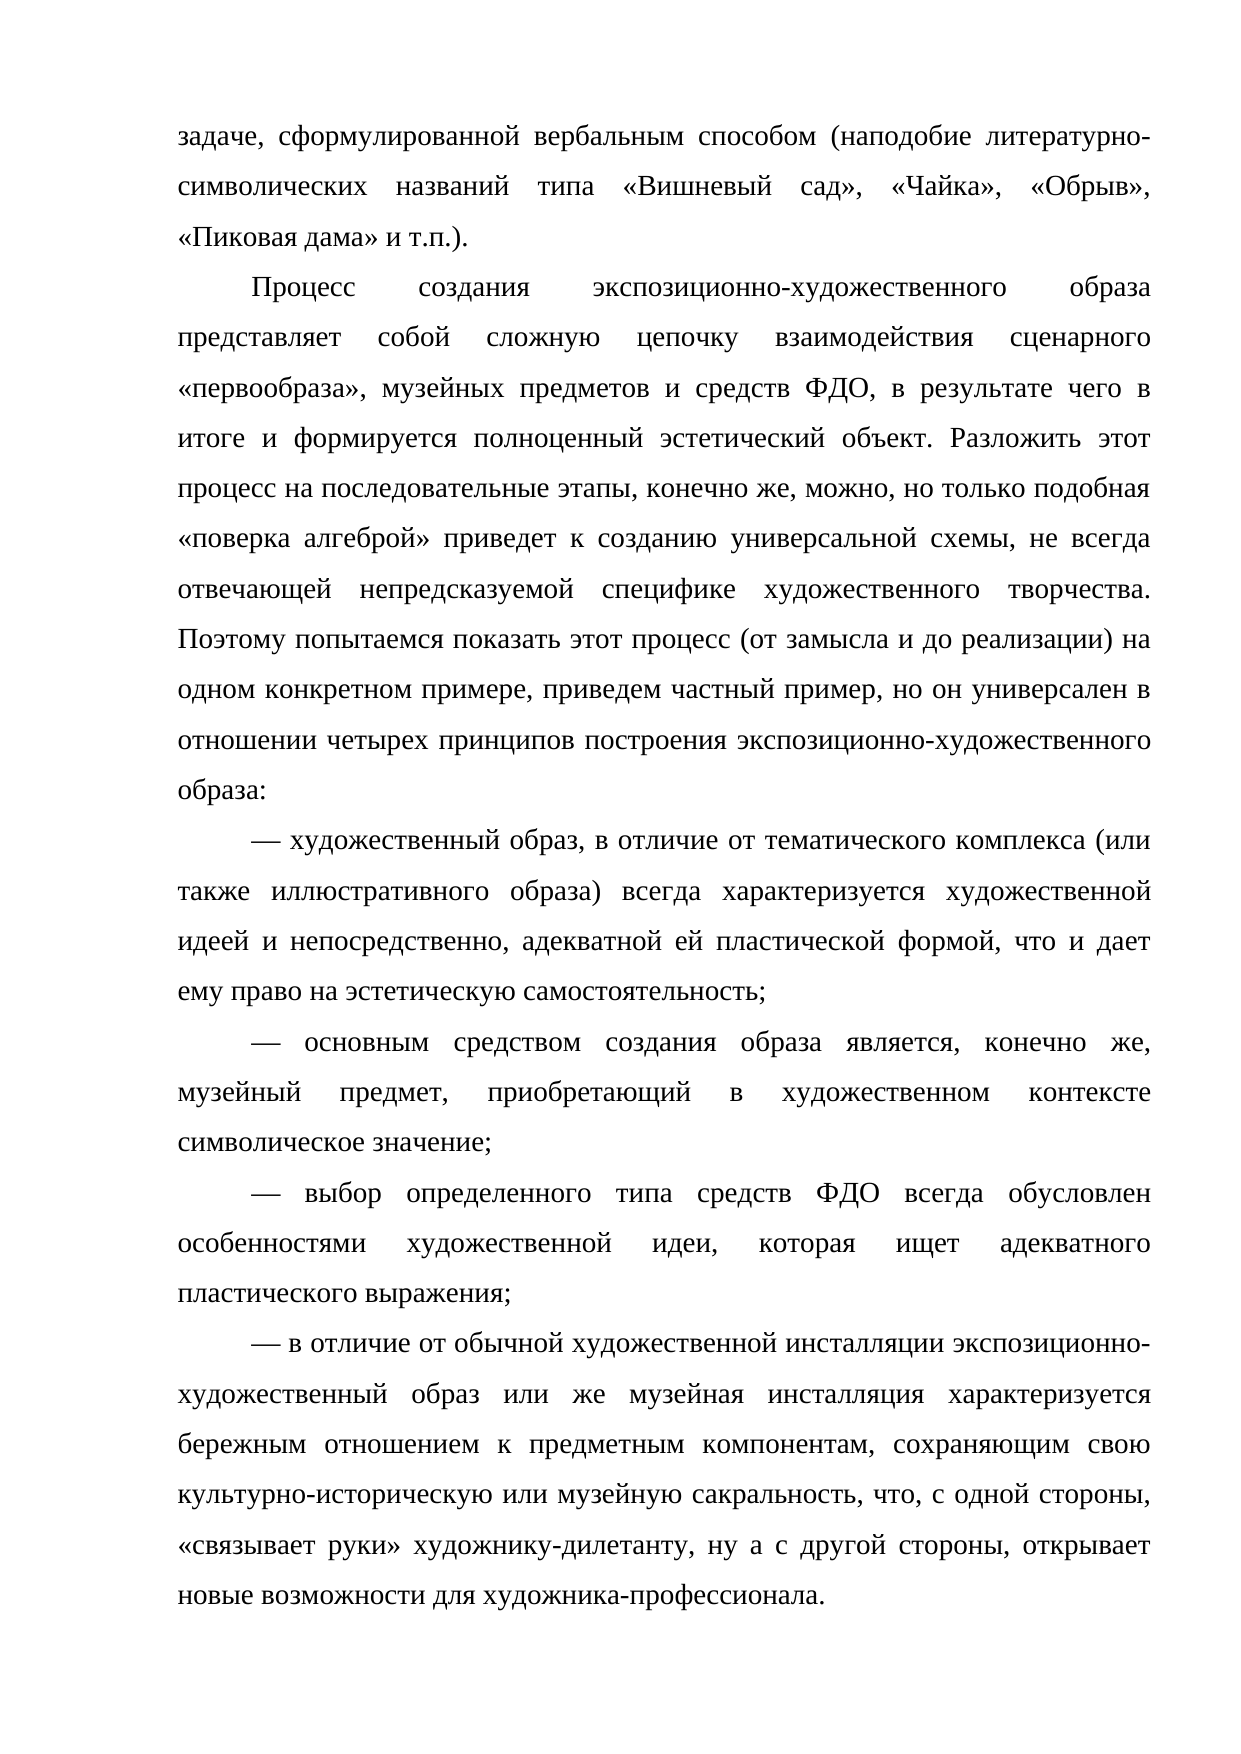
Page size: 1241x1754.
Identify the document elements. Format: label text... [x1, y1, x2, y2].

text — художественный образ, в отличие от тематического комплекса (или также иллюстративного образа) всегда характеризуется художественной идеей и непосредственно, адекватной ей пластической формой, что и дает ему право на эстетическую самостоятельность; [177, 822, 1152, 1007]
text Процесс создания экспозиционно-художественного образа представляет собой сложную цепочку взаимодействия сценарного «первообраза», музейных предметов и средств ФДО, в результате чего в итоге и формируется полноценный эстетический объект. Разложить этот процесс на последовательные этапы, конечно же, можно, но только подобная «поверка алгеброй» приведет к созданию универсальной схемы, не всегда отвечающей непредсказуемой специфике художественного творчества. Поэтому попытаемся показать этот процесс (от замысла и до реализации) на одном конкретном примере, приведем частный пример, но он универсален в отношении четырех принципов построения экспозиционно-художественного образа: [177, 269, 1152, 806]
text — выбор определенного типа средств ФДО всегда обусловлен особенностями художественной идеи, которая ищет адекватного пластического выражения; [177, 1175, 1152, 1309]
text — основным средством создания образа является, конечно же, музейный предмет, приобретающий в художественном контексте символическое значение; [177, 1024, 1152, 1158]
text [177, 118, 1152, 252]
text — в отличие от обычной художественной инсталляции экспозиционно-художественный образ или же музейная инсталляция характеризуется бережным отношением к предметным компонентам, сохраняющим свою культурно-историческую или музейную сакральность, что, с одной стороны, «связывает руки» художнику-дилетанту, ну а с другой стороны, открывает новые возможности для художника-профессионала. [177, 1326, 1152, 1611]
